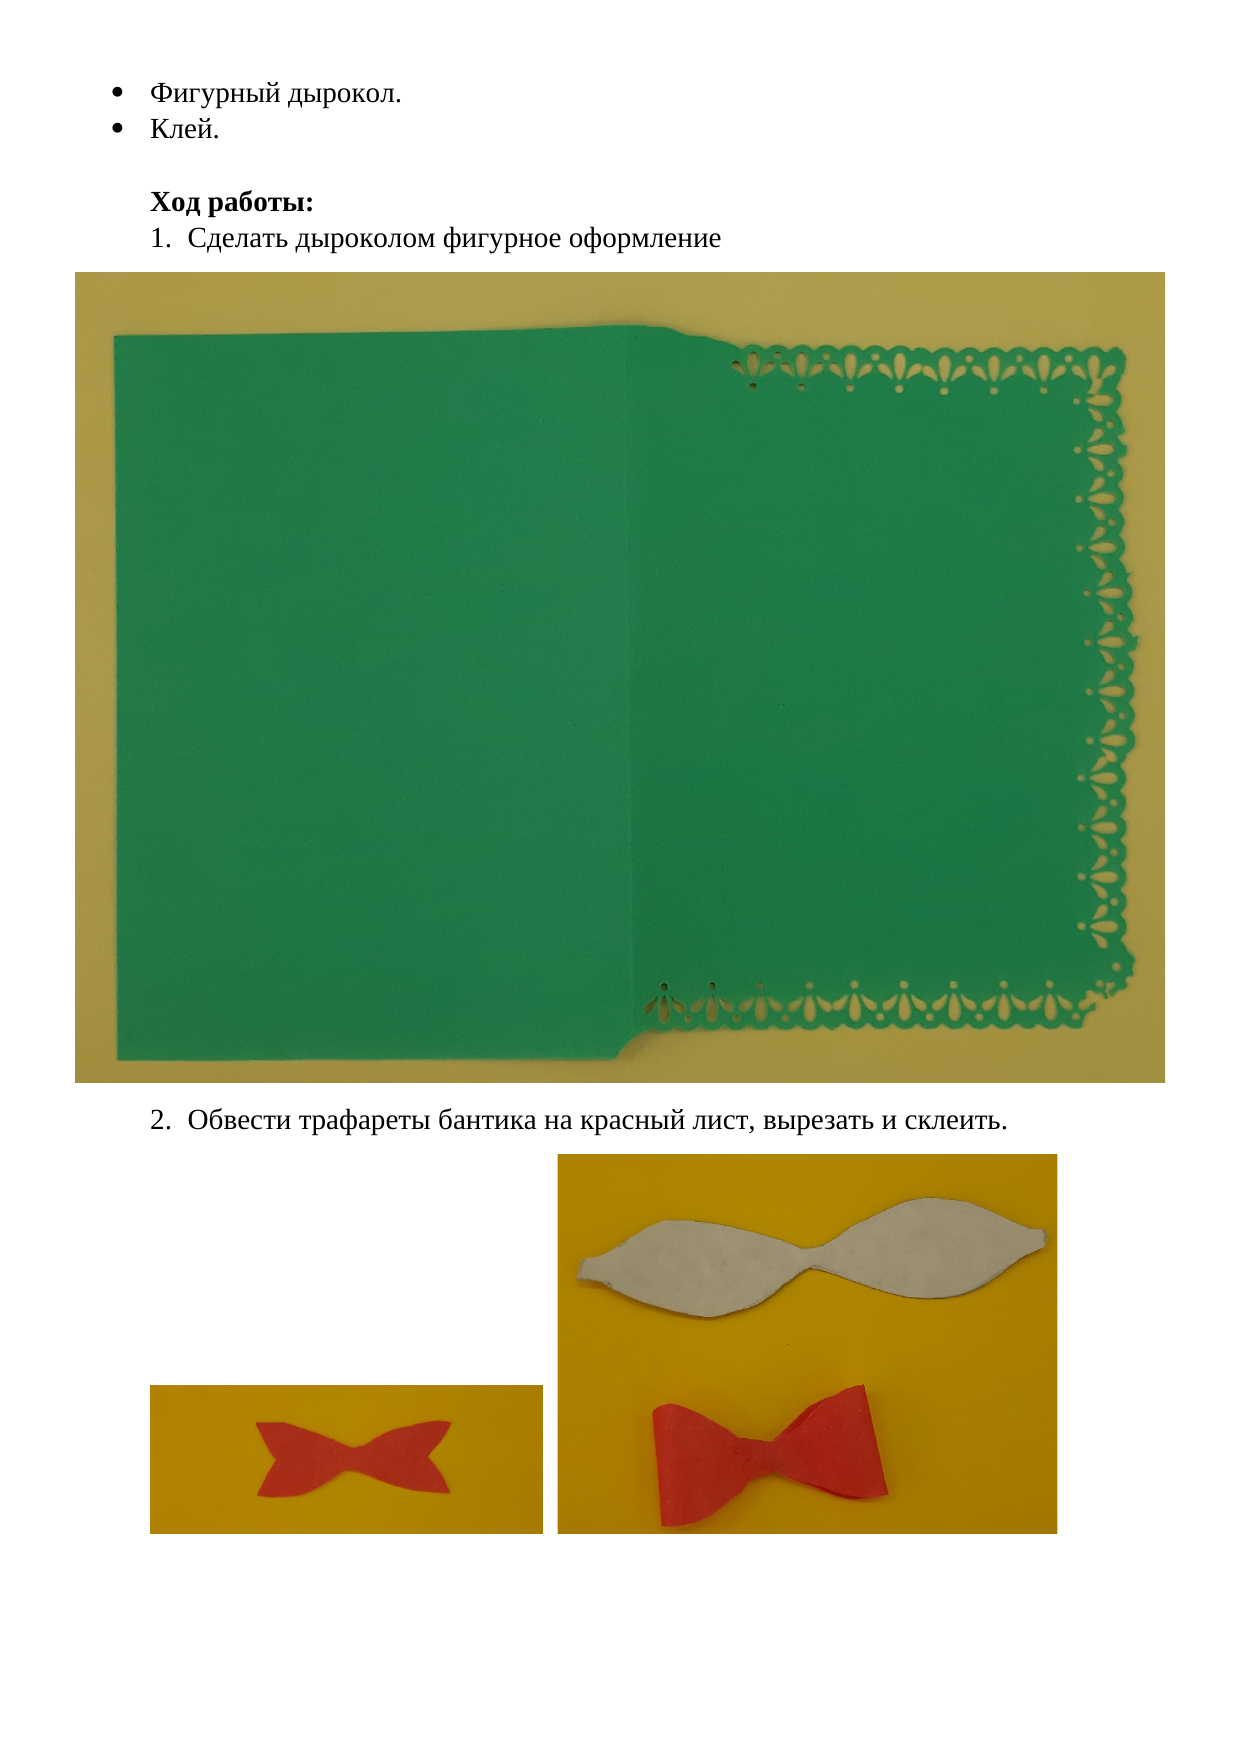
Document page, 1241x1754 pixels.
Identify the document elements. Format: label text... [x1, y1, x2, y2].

list Обвести трафареты бантика на красный лист, вырезать и склеить. [150, 1102, 1165, 1135]
list Ход работы: [150, 184, 1165, 217]
list Сделать дыроколом фигурное оформление [150, 220, 1165, 253]
list Фигурный дырокол. [112, 75, 1165, 109]
picture [75, 272, 1166, 1083]
list Клей. [112, 111, 1165, 145]
picture [557, 1154, 1058, 1534]
picture [150, 1385, 543, 1534]
